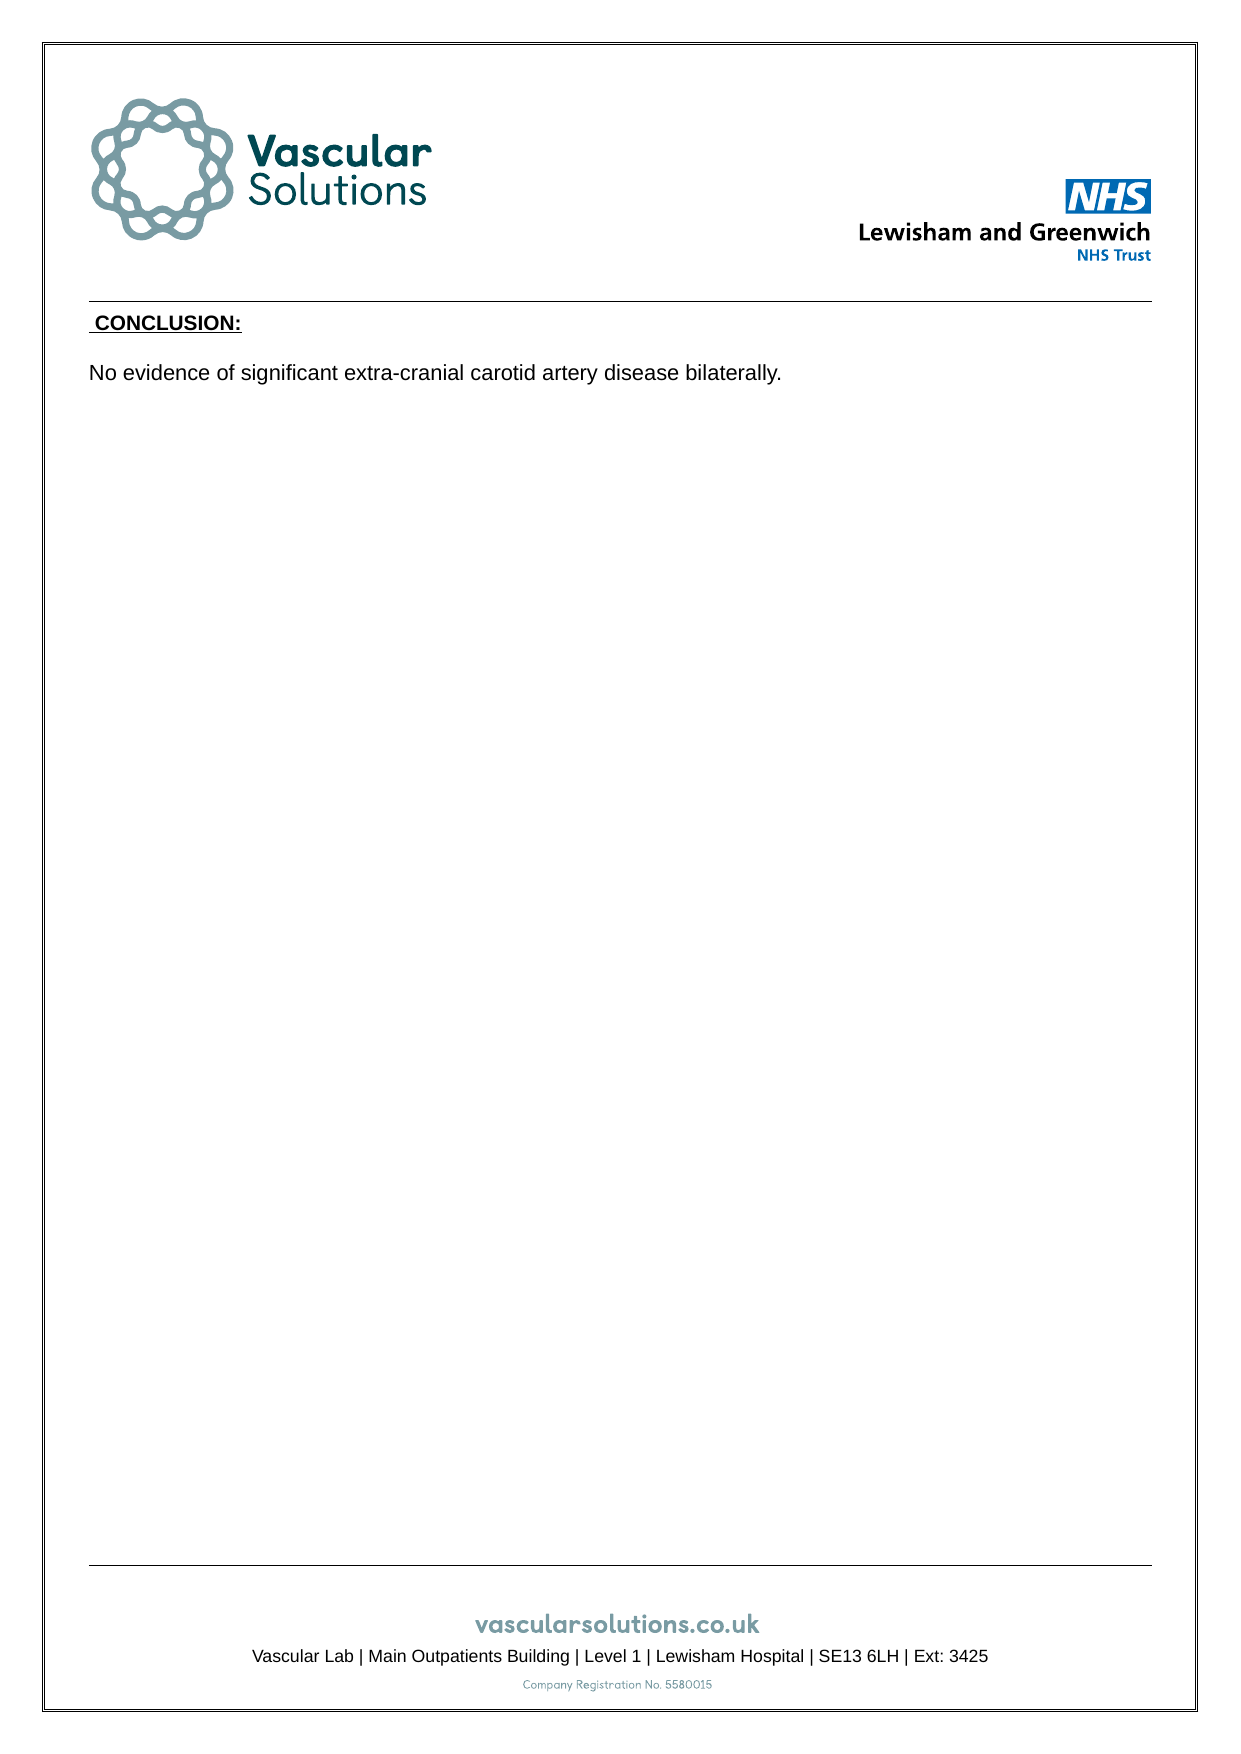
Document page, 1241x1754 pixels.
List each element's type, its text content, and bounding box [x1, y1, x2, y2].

table_cell CONCLUSION: No evidence of significant extra-cranial carotid artery disease bilaterally. [89, 302, 1152, 1565]
